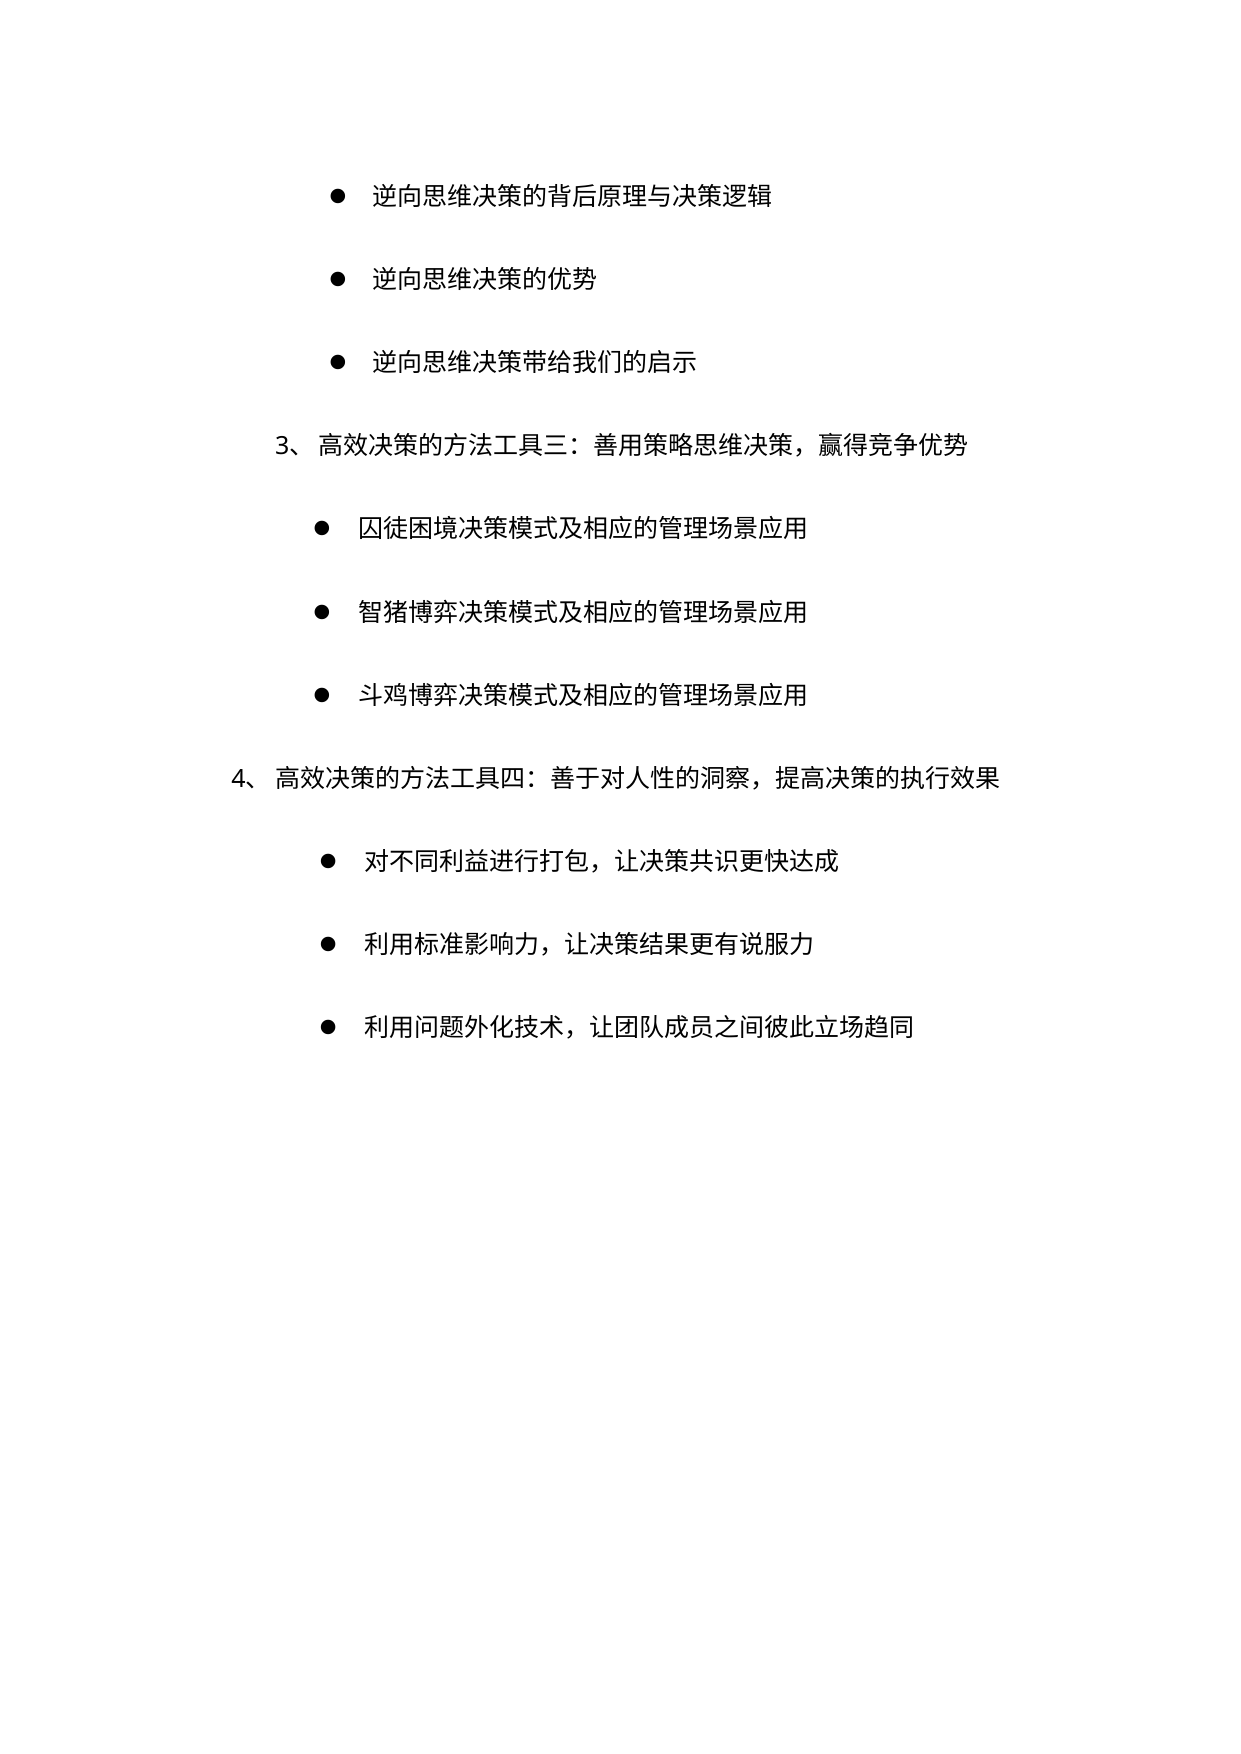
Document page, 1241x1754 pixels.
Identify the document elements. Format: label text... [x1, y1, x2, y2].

list 对不同利益进行打包，让决策共识更快达成 [319, 827, 1053, 892]
list 利用标准影响力，让决策结果更有说服力 [319, 910, 1053, 975]
list 逆向思维决策带给我们的启示 [328, 328, 1053, 393]
list 利用问题外化技术，让团队成员之间彼此立场趋同 [319, 993, 1053, 1058]
list 逆向思维决策的背后原理与决策逻辑 [328, 162, 1053, 227]
list 智猪博弈决策模式及相应的管理场景应用 [312, 578, 1053, 643]
list 囚徒困境决策模式及相应的管理场景应用 [312, 494, 1053, 559]
list 高效决策的方法工具四：善于对人性的洞察，提高决策的执行效果 [231, 744, 1053, 809]
list 高效决策的方法工具三：善用策略思维决策，赢得竞争优势 [275, 411, 1053, 476]
list 斗鸡博弈决策模式及相应的管理场景应用 [312, 661, 1053, 726]
list 逆向思维决策的优势 [328, 245, 1053, 310]
